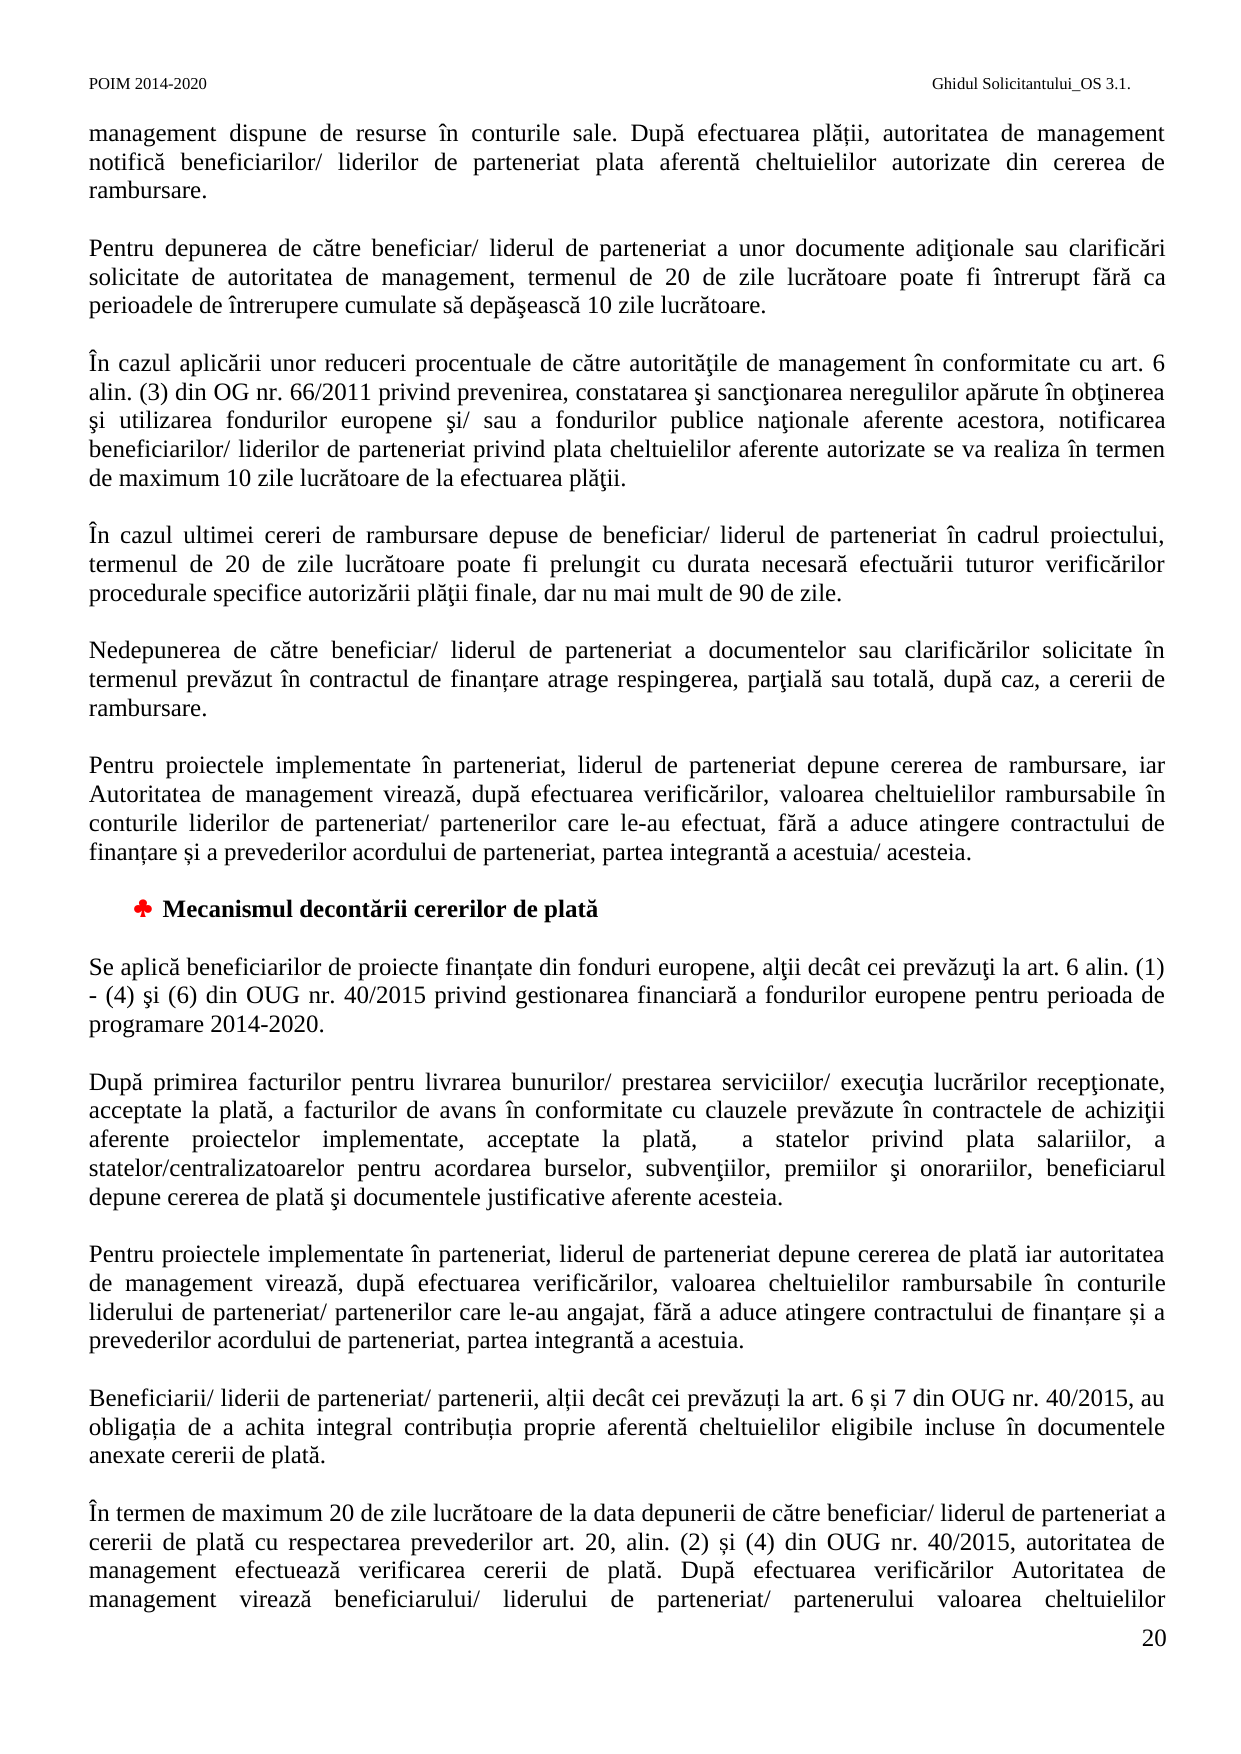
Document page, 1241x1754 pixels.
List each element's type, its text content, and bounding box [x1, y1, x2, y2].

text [89, 118, 1166, 204]
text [89, 1498, 1166, 1613]
list Mecanismul decontării cererilor de plată [133, 894, 1166, 923]
text Nedepunerea de către beneficiar/ liderul de parteneriat a documentelor sau clarificărilor solicitate în termenul prevăzut în contractul de finanțare atrage respingerea, parţială sau totală, după caz, a cererii de rambursare. [89, 636, 1166, 722]
text După primirea facturilor pentru livrarea bunurilor/ prestarea serviciilor/ execuţia lucrărilor recepţionate, acceptate la plată, a facturilor de avans în conformitate cu clauzele prevăzute în contractele de achiziţii aferente proiectelor implementate, acceptate la plată, a statelor privind plata salariilor, a statelor/centralizatoarelor pentru acordarea burselor, subvenţiilor, premiilor şi onorariilor, beneficiarul depune cererea de plată şi documentele justificative aferente acesteia. [89, 1067, 1166, 1211]
text Beneficiarii/ liderii de parteneriat/ partenerii, alții decât cei prevăzuți la art. 6 și 7 din OUG nr. 40/2015, au obligația de a achita integral contribuția proprie aferentă cheltuielilor eligibile incluse în documentele anexate cererii de plată. [89, 1383, 1166, 1469]
text Pentru proiectele implementate în parteneriat, liderul de parteneriat depune cererea de plată iar autoritatea de management virează, după efectuarea verificărilor, valoarea cheltuielilor rambursabile în conturile liderului de parteneriat/ partenerilor care le-au angajat, fără a aduce atingere contractului de finanțare și a prevederilor acordului de parteneriat, partea integrantă a acestuia. [89, 1239, 1166, 1354]
text Pentru depunerea de către beneficiar/ liderul de parteneriat a unor documente adiţionale sau clarificări solicitate de autoritatea de management, termenul de 20 de zile lucrătoare poate fi întrerupt fără ca perioadele de întrerupere cumulate să depăşească 10 zile lucrătoare. [89, 233, 1166, 319]
text În cazul ultimei cereri de rambursare depuse de beneficiar/ liderul de parteneriat în cadrul proiectului, termenul de 20 de zile lucrătoare poate fi prelungit cu durata necesară efectuării tuturor verificărilor procedurale specifice autorizării plăţii finale, dar nu mai mult de 90 de zile. [89, 521, 1166, 607]
text În cazul aplicării unor reduceri procentuale de către autorităţile de management în conformitate cu art. 6 alin. (3) din OG nr. 66/2011 privind prevenirea, constatarea şi sancţionarea neregulilor apărute în obţinerea şi utilizarea fondurilor europene şi/ sau a fondurilor publice naţionale aferente acestora, notificarea beneficiarilor/ liderilor de parteneriat privind plata cheltuielilor aferente autorizate se va realiza în termen de maximum 10 zile lucrătoare de la efectuarea plăţii. [89, 348, 1166, 492]
text Pentru proiectele implementate în parteneriat, liderul de parteneriat depune cererea de rambursare, iar Autoritatea de management virează, după efectuarea verificărilor, valoarea cheltuielilor rambursabile în conturile liderilor de parteneriat/ partenerilor care le-au efectuat, fără a aduce atingere contractului de finanțare și a prevederilor acordului de parteneriat, partea integrantă a acestuia/ acesteia. [89, 751, 1166, 866]
text Se aplică beneficiarilor de proiecte finanțate din fonduri europene, alţii decât cei prevăzuţi la art. 6 alin. (1) - (4) şi (6) din OUG nr. 40/2015 privind gestionarea financiară a fondurilor europene pentru perioada de programare 2014-2020. [89, 952, 1166, 1038]
